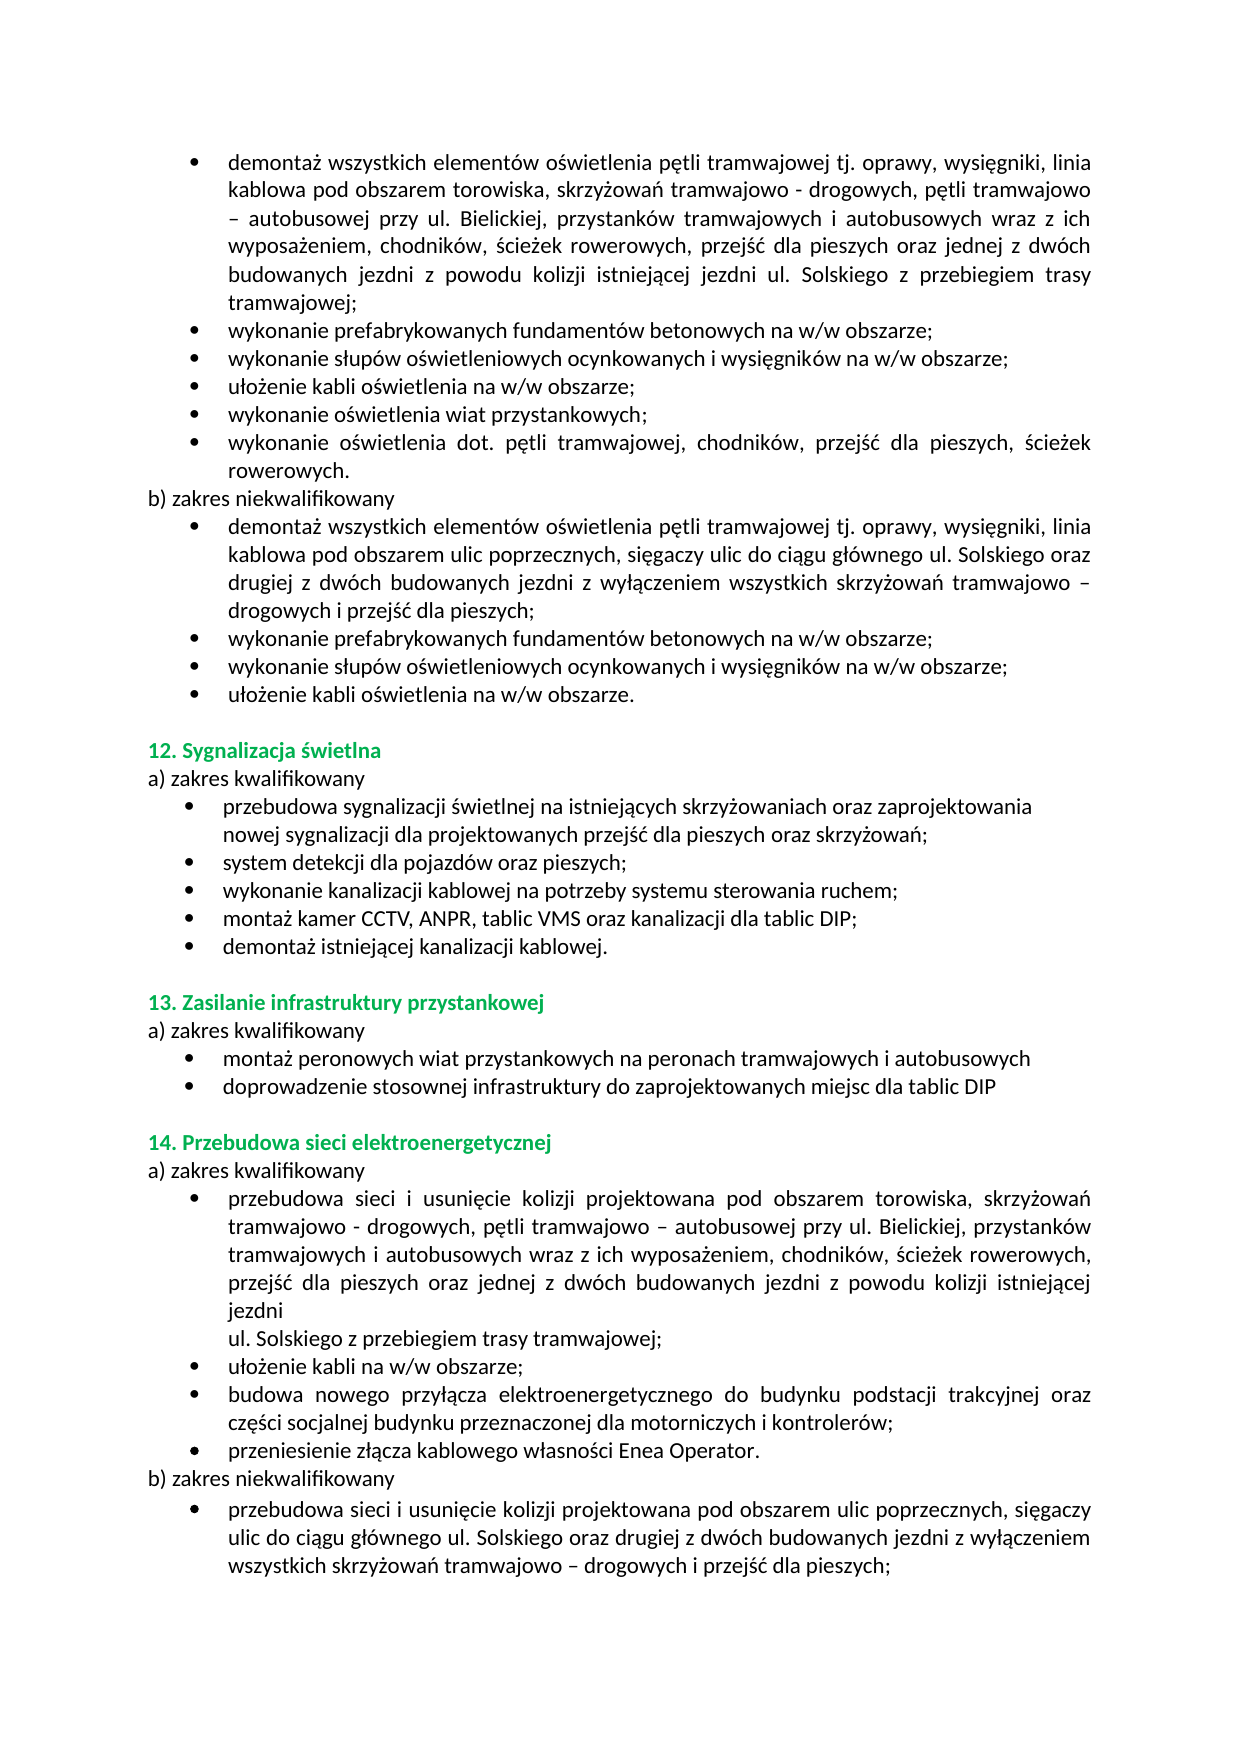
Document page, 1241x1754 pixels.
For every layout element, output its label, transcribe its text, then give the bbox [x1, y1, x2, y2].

list montaż peronowych wiat przystankowych na peronach tramwajowych i autobusowych [185, 1044, 1093, 1072]
list przebudowa sieci i usunięcie kolizji projektowana pod obszarem torowiska, skrzyżowań tramwajowo - drogowych, pętli tramwajowo – autobusowej przy ul. Bielickiej, przystanków tramwajowych i autobusowych wraz z ich wyposażeniem, chodników, ścieżek rowerowych, przejść dla pieszych oraz jednej z dwóch budowanych jezdni z powodu kolizji istniejącej jezdni ul. Solskiego z przebiegiem trasy tramwajowej; [190, 1184, 1093, 1352]
list demontaż wszystkich elementów oświetlenia pętli tramwajowej tj. oprawy, wysięgniki, linia kablowa pod obszarem torowiska, skrzyżowań tramwajowo - drogowych, pętli tramwajowo – autobusowej przy ul. Bielickiej, przystanków tramwajowych i autobusowych wraz z ich wyposażeniem, chodników, ścieżek rowerowych, przejść dla pieszych oraz jednej z dwóch budowanych jezdni z powodu kolizji istniejącej jezdni ul. Solskiego z przebiegiem trasy tramwajowej; [190, 148, 1093, 316]
list montaż kamer CCTV, ANPR, tablic VMS oraz kanalizacji dla tablic DIP; [185, 904, 1093, 932]
list wykonanie kanalizacji kablowej na potrzeby systemu sterowania ruchem; [185, 876, 1093, 904]
list ułożenie kabli oświetlenia na w/w obszarze; [190, 372, 1093, 400]
list ułożenie kabli oświetlenia na w/w obszarze. [190, 680, 1093, 708]
text 14. Przebudowa sieci elektroenergetycznej [148, 1128, 1093, 1156]
list wykonanie słupów oświetleniowych ocynkowanych i wysięgników na w/w obszarze; [190, 344, 1093, 372]
list wykonanie prefabrykowanych fundamentów betonowych na w/w obszarze; [190, 316, 1093, 344]
text a) zakres kwalifikowany [148, 764, 1093, 792]
list przebudowa sieci i usunięcie kolizji projektowana pod obszarem ulic poprzecznych, sięgaczy ulic do ciągu głównego ul. Solskiego oraz drugiej z dwóch budowanych jezdni z wyłączeniem wszystkich skrzyżowań tramwajowo – drogowych i przejść dla pieszych; [190, 1495, 1093, 1579]
list wykonanie oświetlenia wiat przystankowych; [190, 400, 1093, 428]
list ułożenie kabli na w/w obszarze; [190, 1352, 1093, 1381]
list system detekcji dla pojazdów oraz pieszych; [185, 848, 1093, 876]
text b) zakres niekwalifikowany [148, 1464, 1093, 1493]
text 13. Zasilanie infrastruktury przystankowej [148, 988, 1093, 1016]
text b) zakres niekwalifikowany [148, 484, 1093, 512]
list przebudowa sygnalizacji świetlnej na istniejących skrzyżowaniach oraz zaprojektowania nowej sygnalizacji dla projektowanych przejść dla pieszych oraz skrzyżowań; [185, 792, 1093, 848]
list wykonanie słupów oświetleniowych ocynkowanych i wysięgników na w/w obszarze; [190, 652, 1093, 680]
list demontaż istniejącej kanalizacji kablowej. [185, 932, 1093, 960]
text a) zakres kwalifikowany [148, 1156, 1093, 1184]
list wykonanie prefabrykowanych fundamentów betonowych na w/w obszarze; [190, 624, 1093, 652]
list demontaż wszystkich elementów oświetlenia pętli tramwajowej tj. oprawy, wysięgniki, linia kablowa pod obszarem ulic poprzecznych, sięgaczy ulic do ciągu głównego ul. Solskiego oraz drugiej z dwóch budowanych jezdni z wyłączeniem wszystkich skrzyżowań tramwajowo – drogowych i przejść dla pieszych; [190, 512, 1093, 624]
list budowa nowego przyłącza elektroenergetycznego do budynku podstacji trakcyjnej oraz części socjalnej budynku przeznaczonej dla motorniczych i kontrolerów; [190, 1381, 1093, 1437]
text 12. Sygnalizacja świetlna [148, 736, 1093, 764]
list wykonanie oświetlenia dot. pętli tramwajowej, chodników, przejść dla pieszych, ścieżek rowerowych. [190, 428, 1093, 484]
list przeniesienie złącza kablowego własności Enea Operator. [190, 1437, 1093, 1464]
list doprowadzenie stosownej infrastruktury do zaprojektowanych miejsc dla tablic DIP [185, 1072, 1093, 1100]
text a) zakres kwalifikowany [148, 1016, 1093, 1044]
